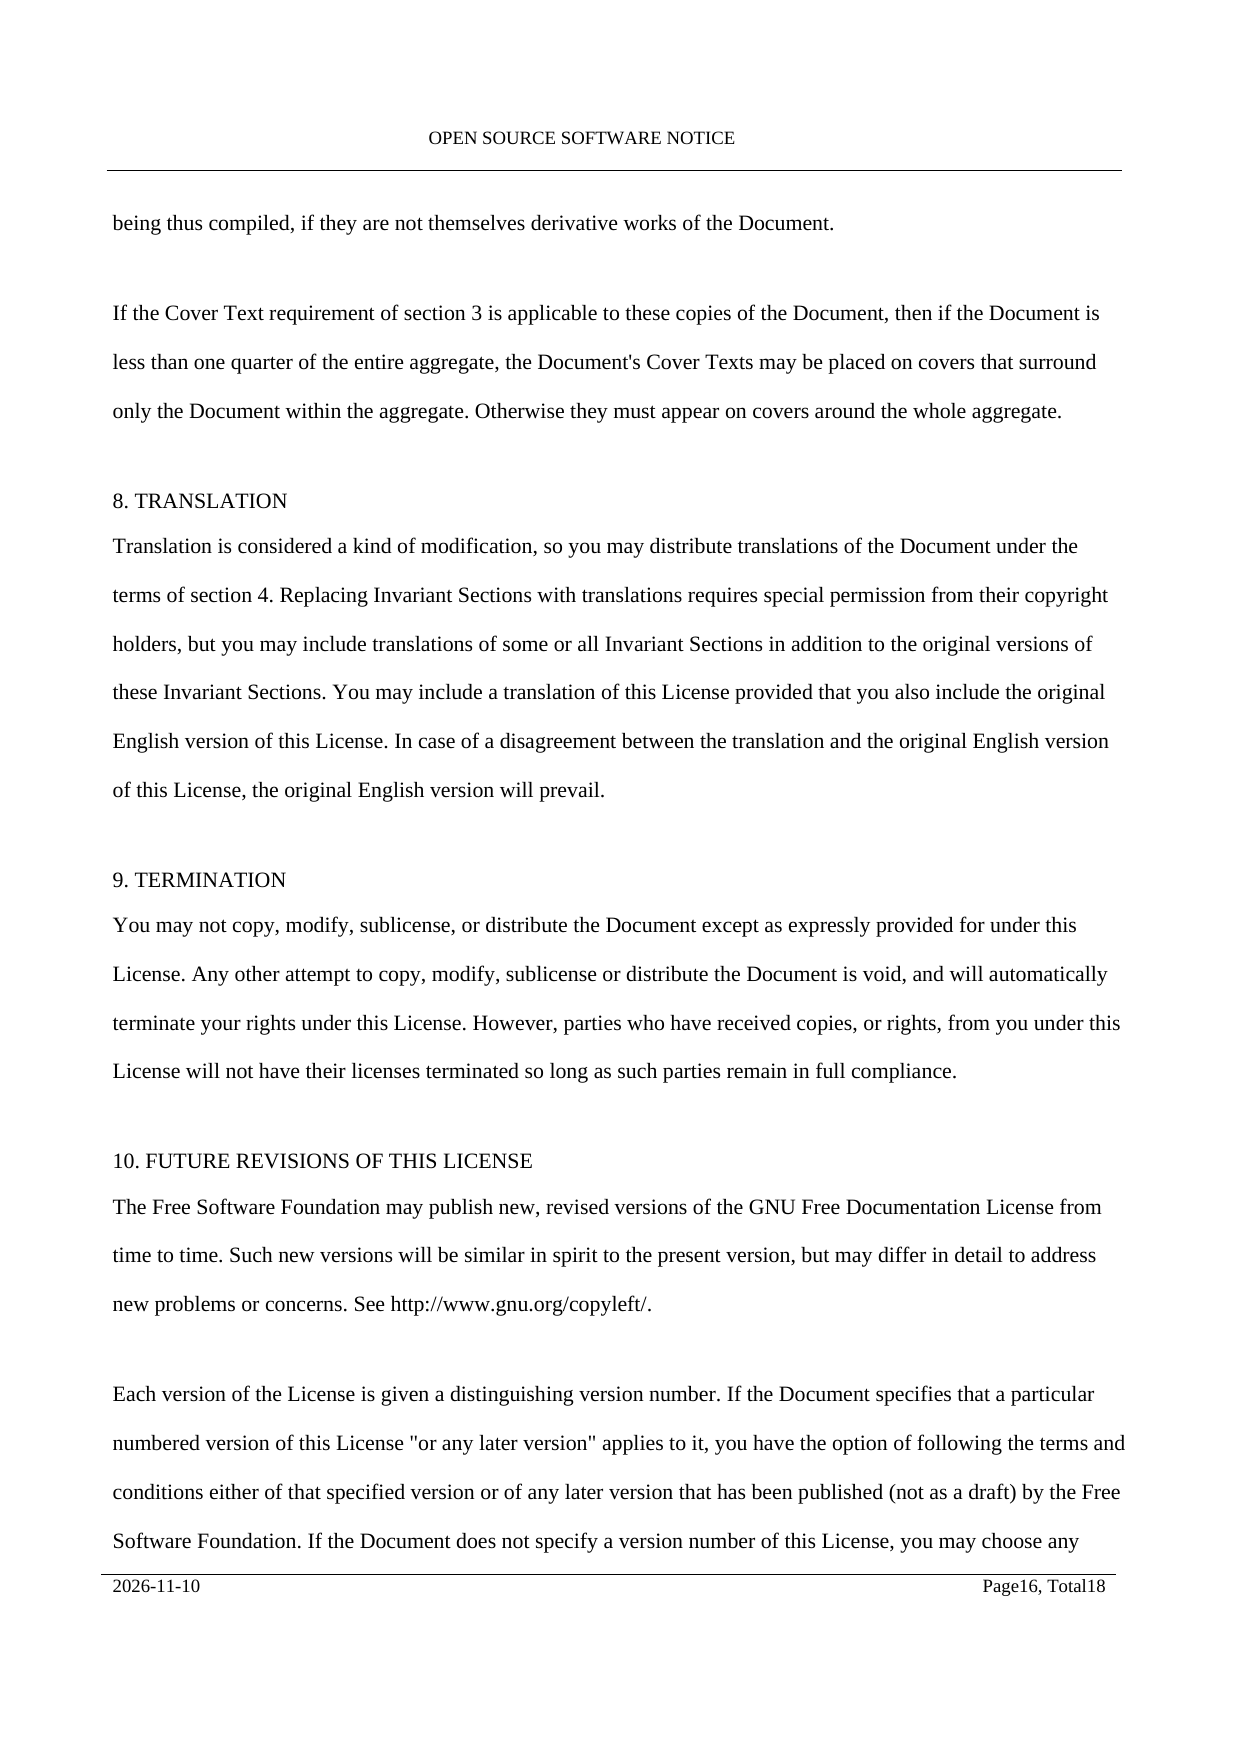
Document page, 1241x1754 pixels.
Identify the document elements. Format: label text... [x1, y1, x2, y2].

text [112, 206, 1128, 239]
text Translation is considered a kind of modification, so you may distribute translations of the Document under the terms of section 4. Replacing Invariant Sections with translations requires special permission from their copyright holders, but you may include translations of some or all Invariant Sections in addition to the original versions of these Invariant Sections. You may include a translation of this License provided that you also include the original English version of this License. In case of a disagreement between the translation and the original English version of this License, the original English version will prevail. [112, 529, 1128, 806]
text 9. TERMINATION [112, 863, 1128, 896]
text 8. TRANSLATION [112, 484, 1128, 517]
text 10. FUTURE REVISIONS OF THIS LICENSE [112, 1145, 1128, 1177]
text You may not copy, modify, sublicense, or distribute the Document except as expressly provided for under this License. Any other attempt to copy, modify, sublicense or distribute the Document is void, and will automatically terminate your rights under this License. However, parties who have received copies, or rights, from you under this License will not have their licenses terminated so long as such parties remain in full compliance. [112, 908, 1128, 1087]
text If the Cover Text requirement of section 3 is applicable to these copies of the Document, then if the Document is less than one quarter of the entire aggregate, the Document's Cover Texts may be placed on covers that surround only the Document within the aggregate. Otherwise they must appear on covers around the whole aggregate. [112, 297, 1128, 427]
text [112, 1378, 1128, 1556]
text The Free Software Foundation may publish new, revised versions of the GNU Free Documentation License from time to time. Such new versions will be similar in spirit to the present version, but may differ in detail to address new problems or concerns. See http://www.gnu.org/copyleft/. [112, 1190, 1128, 1320]
